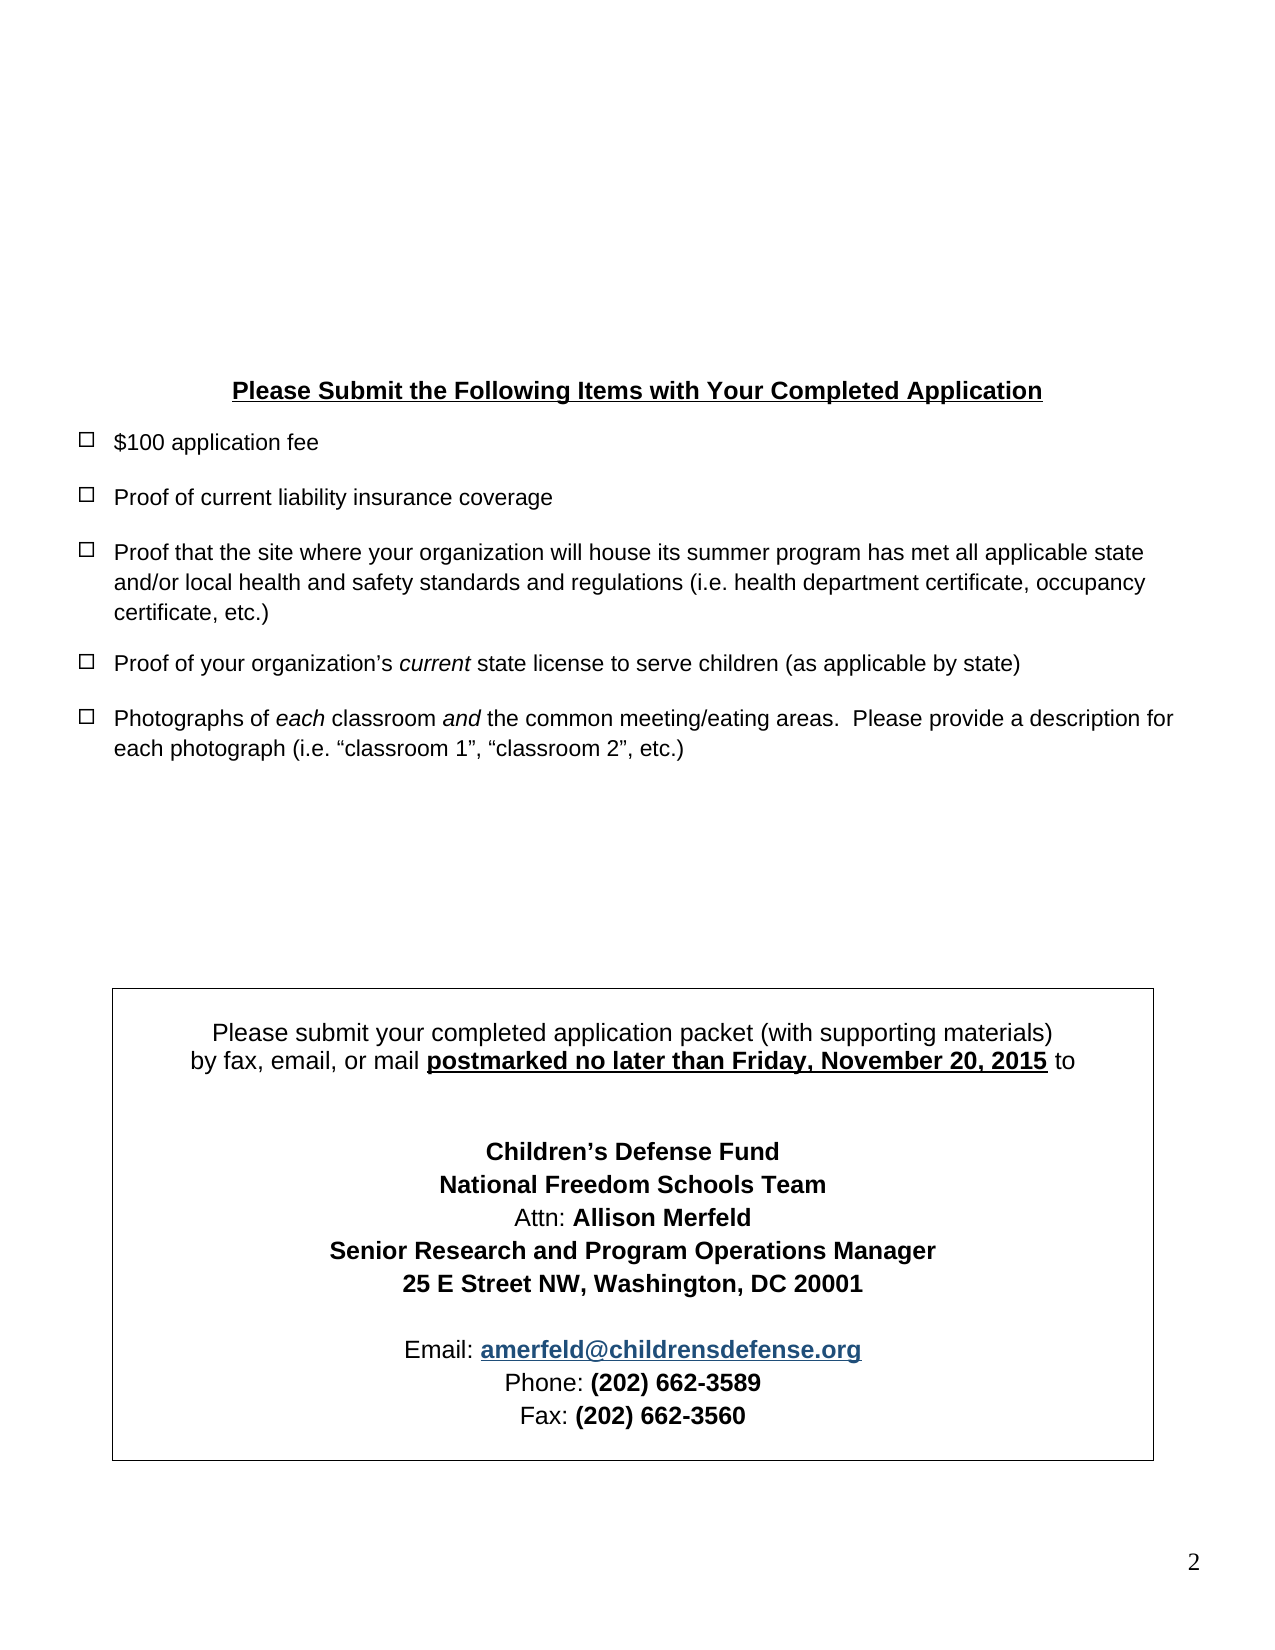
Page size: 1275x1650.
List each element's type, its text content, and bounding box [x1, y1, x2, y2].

table_cell Proof of current liability insurance coverage [103, 484, 1199, 538]
table_cell [46, 484, 102, 538]
table_header Please submit your completed application packet (with supporting materials) by fax, email, or mail postmarked no later than Friday, November 20, 2015 to Children’s Defense Fund National Freedom Schools Team Attn: Allison Merfeld Senior Research and Program Operations Manager 25 E Street NW, Washington, DC 20001 Email: amerfeld@childrensdefense.org Phone: (202) 662-3589 Fax: (202) 662-3560 [113, 989, 1153, 1460]
table_cell [46, 705, 102, 856]
table_cell [46, 650, 102, 705]
table_cell Proof that the site where your organization will house its summer program has met all applicable state and/or local health and safety standards and regulations (i.e. health department certificate, occupancy certificate, etc.) [103, 539, 1199, 650]
text Please Submit the Following Items with Your Completed Application [75, 376, 1200, 404]
table_header [46, 429, 102, 483]
table_cell [46, 539, 102, 650]
table_cell Proof of your organization’s current state license to serve children (as applicable by state) [103, 650, 1199, 705]
table_cell Photographs of each classroom and the common meeting/eating areas. Please provide a description for each photograph (i.e. “classroom 1”, “classroom 2”, etc.) [103, 705, 1199, 856]
table_header $100 application fee [103, 429, 1199, 483]
